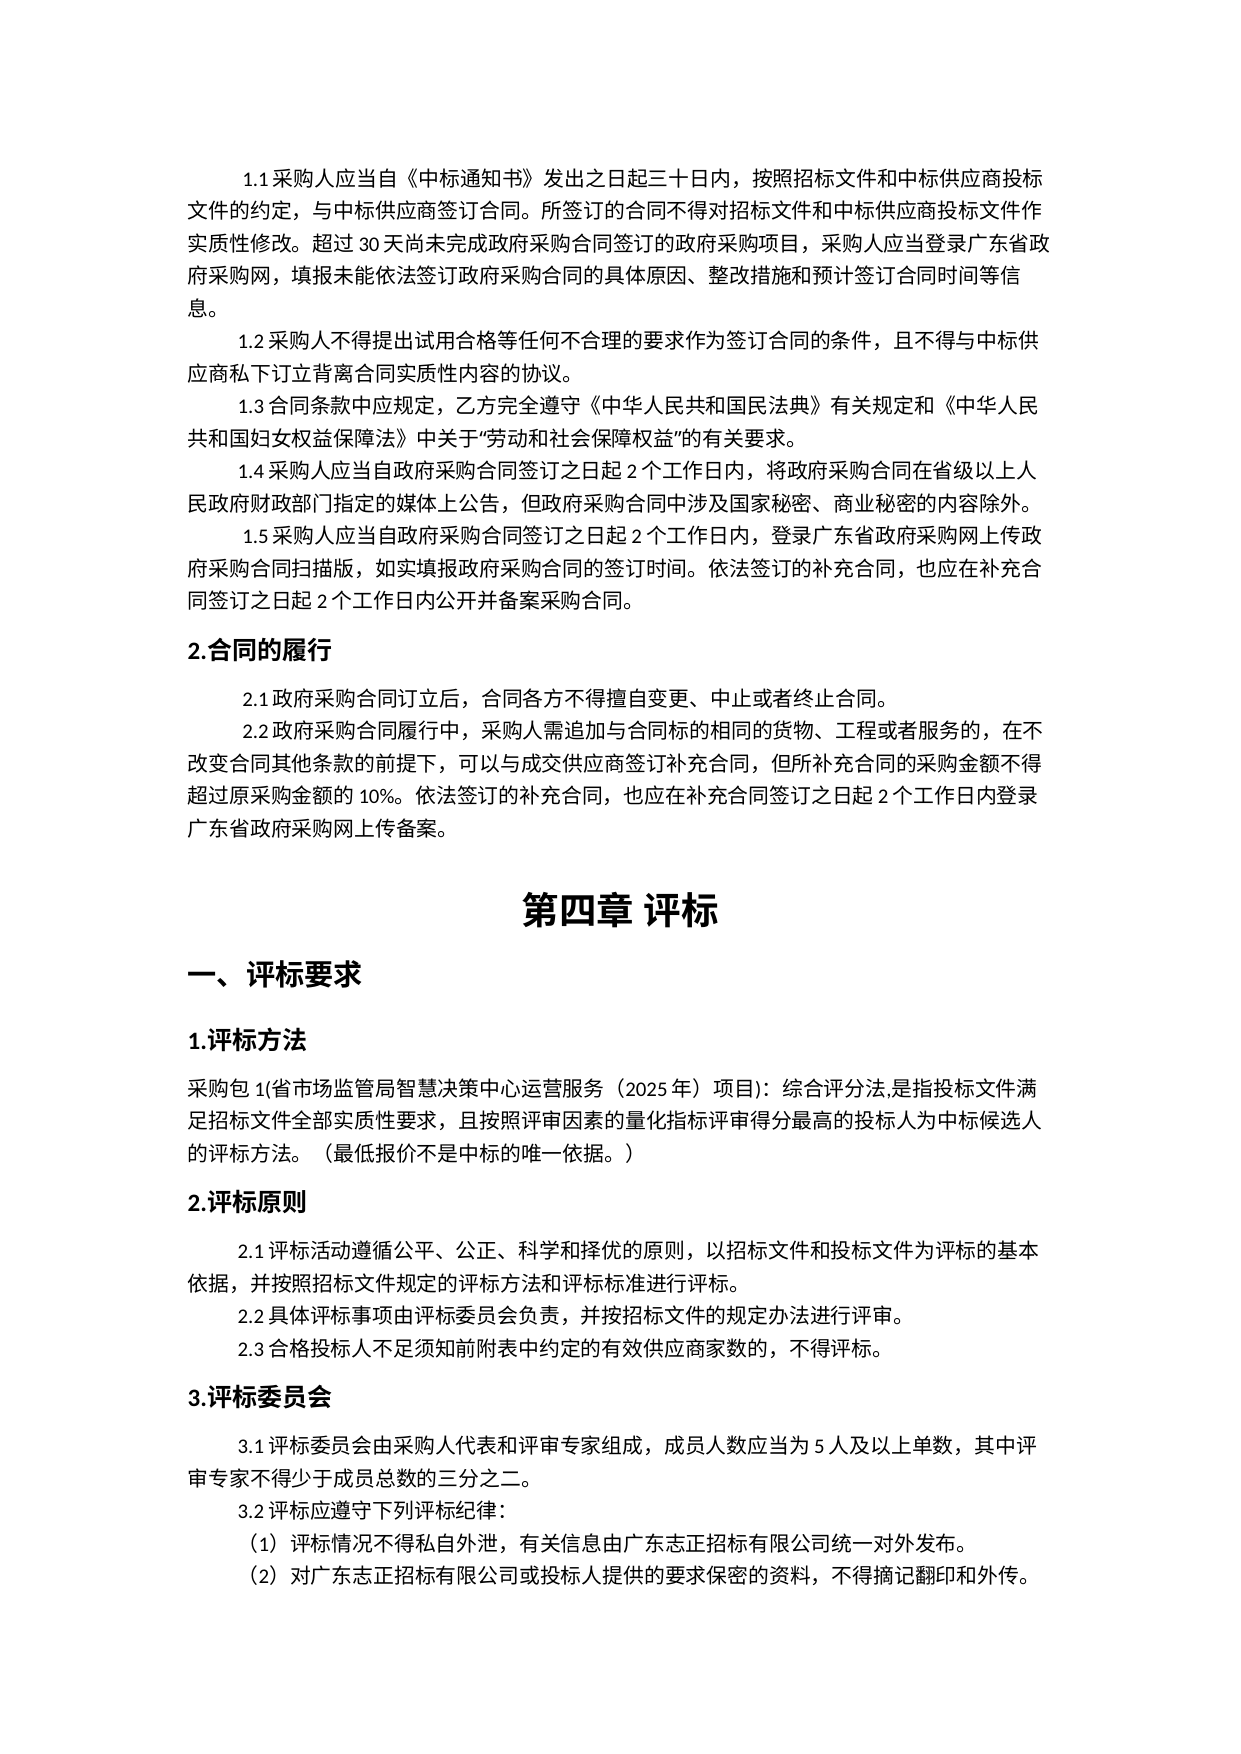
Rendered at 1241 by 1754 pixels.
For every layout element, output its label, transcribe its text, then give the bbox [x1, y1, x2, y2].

text 1.2采购人不得提出试用合格等任何不合理的要求作为签订合同的条件，且不得与中标供应商私下订立背离合同实质性内容的协议。 [187, 324, 1053, 389]
text 2.合同的履行 [187, 617, 1053, 682]
text （1）评标情况不得私自外泄，有关信息由广东志正招标有限公司统一对外发布。 [187, 1527, 1053, 1559]
text 2.2政府采购合同履行中，采购人需追加与合同标的相同的货物、工程或者服务的，在不改变合同其他条款的前提下，可以与成交供应商签订补充合同，但所补充合同的采购金额不得超过原采购金额的10%。依法签订的补充合同，也应在补充合同签订之日起2个工作日内登录广东省政府采购网上传备案。 [187, 714, 1053, 844]
text 3.评标委员会 [187, 1364, 1053, 1429]
text 1.3合同条款中应规定，乙方完全遵守《中华人民共和国民法典》有关规定和《中华人民共和国妇女权益保障法》中关于“劳动和社会保障权益”的有关要求。 [187, 389, 1053, 454]
text 2.1政府采购合同订立后，合同各方不得擅自变更、中止或者终止合同。 [187, 682, 1053, 714]
text 3.1评标委员会由采购人代表和评审专家组成，成员人数应当为5人及以上单数，其中评审专家不得少于成员总数的三分之二。 [187, 1429, 1053, 1494]
text 2.3合格投标人不足须知前附表中约定的有效供应商家数的，不得评标。 [187, 1332, 1053, 1364]
text 1.评标方法 [187, 1007, 1053, 1072]
text 第四章 评标 [187, 877, 1053, 942]
text 采购包1(省市场监管局智慧决策中心运营服务（2025年）项目)：综合评分法,是指投标文件满足招标文件全部实质性要求，且按照评审因素的量化指标评审得分最高的投标人为中标候选人的评标方法。（最低报价不是中标的唯一依据。） [187, 1072, 1053, 1169]
text （2）对广东志正招标有限公司或投标人提供的要求保密的资料，不得摘记翻印和外传。 [187, 1559, 1053, 1592]
text 1.1采购人应当自《中标通知书》发出之日起三十日内，按照招标文件和中标供应商投标文件的约定，与中标供应商签订合同。所签订的合同不得对招标文件和中标供应商投标文件作实质性修改。超过30天尚未完成政府采购合同签订的政府采购项目，采购人应当登录广东省政府采购网，填报未能依法签订政府采购合同的具体原因、整改措施和预计签订合同时间等信息。 [187, 162, 1053, 324]
text 3.2评标应遵守下列评标纪律： [187, 1494, 1053, 1527]
text 2.2具体评标事项由评标委员会负责，并按招标文件的规定办法进行评审。 [187, 1299, 1053, 1332]
text 1.4采购人应当自政府采购合同签订之日起2个工作日内，将政府采购合同在省级以上人民政府财政部门指定的媒体上公告，但政府采购合同中涉及国家秘密、商业秘密的内容除外。 [187, 454, 1053, 519]
text 2.1评标活动遵循公平、公正、科学和择优的原则，以招标文件和投标文件为评标的基本依据，并按照招标文件规定的评标方法和评标标准进行评标。 [187, 1234, 1053, 1299]
text 一、评标要求 [187, 942, 1053, 1007]
text 1.5采购人应当自政府采购合同签订之日起2个工作日内，登录广东省政府采购网上传政府采购合同扫描版，如实填报政府采购合同的签订时间。依法签订的补充合同，也应在补充合同签订之日起2个工作日内公开并备案采购合同。 [187, 519, 1053, 617]
text 2.评标原则 [187, 1169, 1053, 1234]
